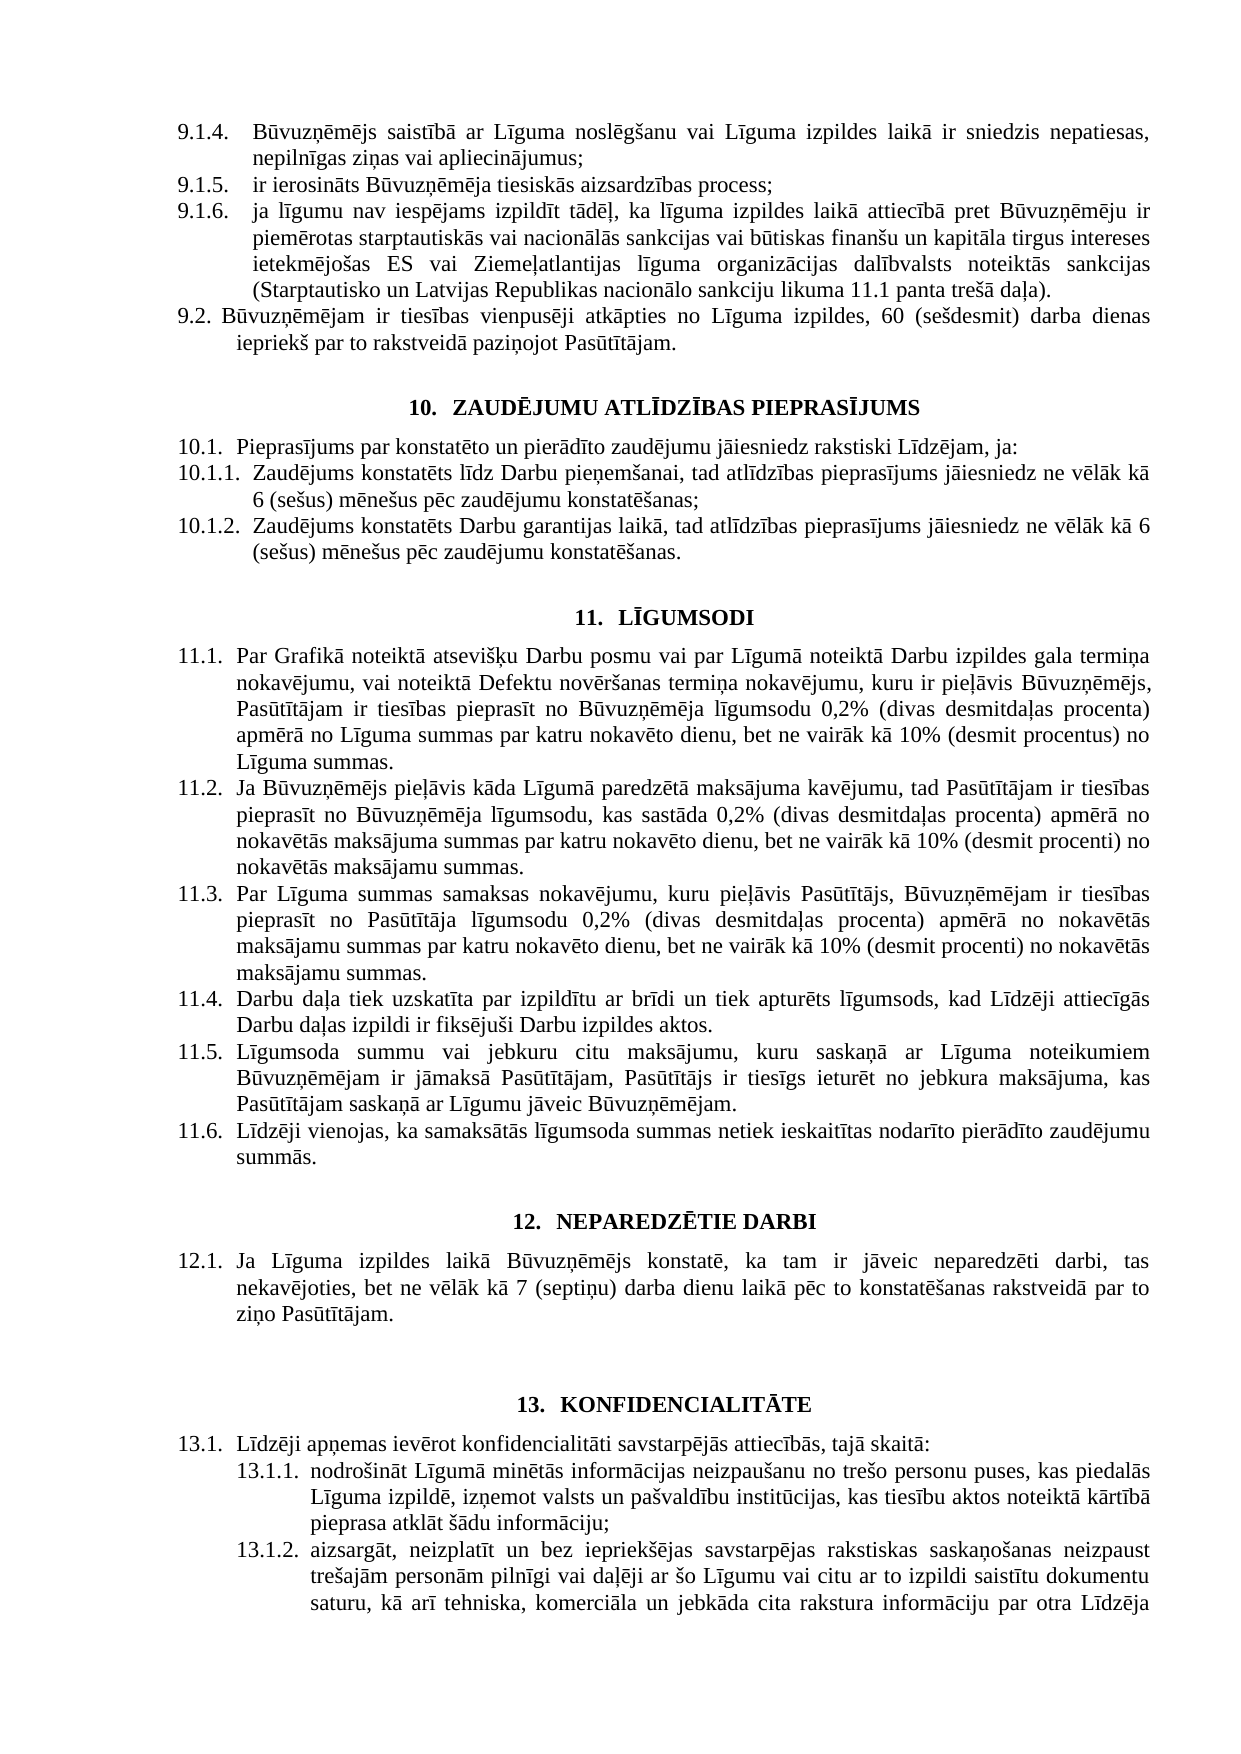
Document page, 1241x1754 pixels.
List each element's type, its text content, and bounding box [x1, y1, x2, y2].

list Būvuzņēmējs saistībā ar Līguma noslēgšanu vai Līguma izpildes laikā ir sniedzis nepatiesas, nepilnīgas ziņas vai apliecinājumus; [177, 118, 1152, 171]
list Par Grafikā noteiktā atsevišķu Darbu posmu vai par Līgumā noteiktā Darbu izpildes gala termiņa nokavējumu, vai noteiktā Defektu novēršanas termiņa nokavējumu, kuru ir pieļāvis Būvuzņēmējs, Pasūtītājam ir tiesības pieprasīt no Būvuzņēmēja līgumsodu 0,2% (divas desmitdaļas procenta) apmērā no Līguma summas par katru nokavēto dienu, bet ne vairāk kā 10% (desmit procentus) no Līguma summas. [177, 642, 1152, 774]
list Līdzēji apņemas ievērot konfidencialitāti savstarpējās attiecībās, tajā skaitā: [177, 1430, 1152, 1457]
list ja līgumu nav iespējams izpildīt tādēļ, ka līguma izpildes laikā attiecībā pret Būvuzņēmēju ir piemērotas starptautiskās vai nacionālās sankcijas vai būtiskas finanšu un kapitāla tirgus intereses ietekmējošas ES vai Ziemeļatlantijas līguma organizācijas dalībvalsts noteiktās sankcijas (Starptautisko un Latvijas Republikas nacionālo sankciju likuma 11.1 panta trešā daļa). [177, 197, 1152, 303]
list LĪGUMSODI [177, 604, 1152, 630]
list Zaudējums konstatēts līdz Darbu pieņemšanai, tad atlīdzības pieprasījums jāiesniedz ne vēlāk kā 6 (sešus) mēnešus pēc zaudējumu konstatēšanas; [177, 459, 1152, 512]
list NEPAREDZĒTIE DARBI [177, 1208, 1152, 1235]
list ir ierosināts Būvuzņēmēja tiesiskās aizsardzības process; [177, 171, 1152, 197]
list nodrošināt Līgumā minētās informācijas neizpaušanu no trešo personu puses, kas piedalās Līguma izpildē, izņemot valsts un pašvaldību institūcijas, kas tiesību aktos noteiktā kārtībā pieprasa atklāt šādu informāciju; [236, 1457, 1152, 1536]
list KONFIDENCIALITĀTE [177, 1392, 1152, 1418]
list Ja Būvuzņēmējs pieļāvis kāda Līgumā paredzētā maksājuma kavējumu, tad Pasūtītājam ir tiesības pieprasīt no Būvuzņēmēja līgumsodu, kas sastāda 0,2% (divas desmitdaļas procenta) apmērā no nokavētās maksājuma summas par katru nokavēto dienu, bet ne vairāk kā 10% (desmit procenti) no nokavētās maksājamu summas. [177, 774, 1152, 880]
list ZAUDĒJUMU ATLĪDZĪBAS PIEPRASĪJUMS [177, 394, 1152, 421]
list Līdzēji vienojas, ka samaksātās līgumsoda summas netiek ieskaitītas nodarīto pierādīto zaudējumu summās. [177, 1117, 1152, 1169]
list Darbu daļa tiek uzskatīta par izpildītu ar brīdi un tiek apturēts līgumsods, kad Līdzēji attiecīgās Darbu daļas izpildi ir fiksējuši Darbu izpildes aktos. [177, 985, 1152, 1038]
list Par Līguma summas samaksas nokavējumu, kuru pieļāvis Pasūtītājs, Būvuzņēmējam ir tiesības pieprasīt no Pasūtītāja līgumsodu 0,2% (divas desmitdaļas procenta) apmērā no nokavētās maksājamu summas par katru nokavēto dienu, bet ne vairāk kā 10% (desmit procenti) no nokavētās maksājamu summas. [177, 880, 1152, 985]
list Ja Līguma izpildes laikā Būvuzņēmējs konstatē, ka tam ir jāveic neparedzēti darbi, tas nekavējoties, bet ne vēlāk kā 7 (septiņu) darba dienu laikā pēc to konstatēšanas rakstveidā par to ziņo Pasūtītājam. [177, 1247, 1152, 1326]
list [236, 1536, 1152, 1615]
list Pieprasījums par konstatēto un pierādīto zaudējumu jāiesniedz rakstiski Līdzējam, ja: [177, 433, 1152, 459]
list Būvuzņēmējam ir tiesības vienpusēji atkāpties no Līguma izpildes, 60 (sešdesmit) darba dienas iepriekš par to rakstveidā paziņojot Pasūtītājam. [177, 303, 1152, 355]
list Zaudējums konstatēts Darbu garantijas laikā, tad atlīdzības pieprasījums jāiesniedz ne vēlāk kā 6 (sešus) mēnešus pēc zaudējumu konstatēšanas. [177, 512, 1152, 565]
list Līgumsoda summu vai jebkuru citu maksājumu, kuru saskaņā ar Līguma noteikumiem Būvuzņēmējam ir jāmaksā Pasūtītājam, Pasūtītājs ir tiesīgs ieturēt no jebkura maksājuma, kas Pasūtītājam saskaņā ar Līgumu jāveic Būvuzņēmējam. [177, 1038, 1152, 1117]
